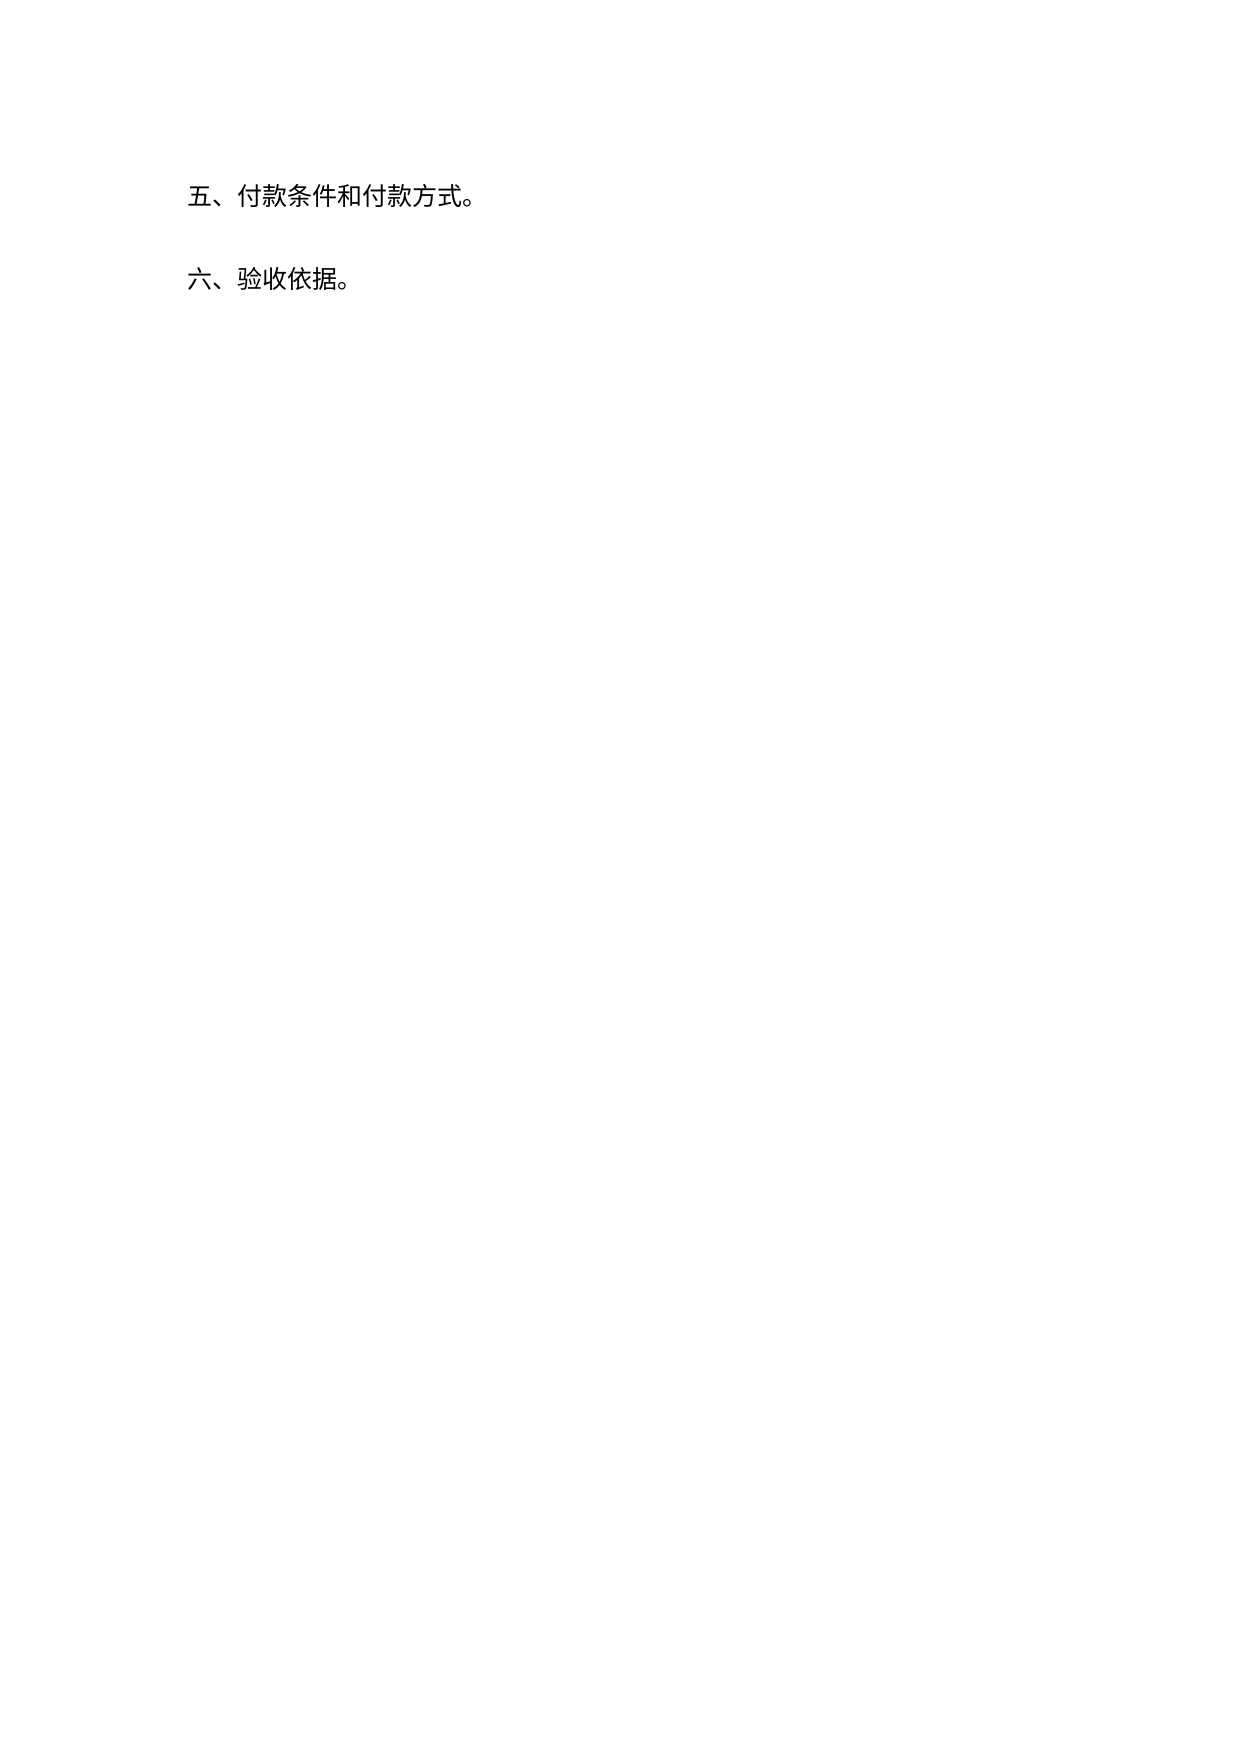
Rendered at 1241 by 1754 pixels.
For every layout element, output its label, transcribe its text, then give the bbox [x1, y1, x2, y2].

text 五、付款条件和付款方式。 [187, 162, 1053, 227]
text 六、验收依据。 [187, 245, 1053, 310]
